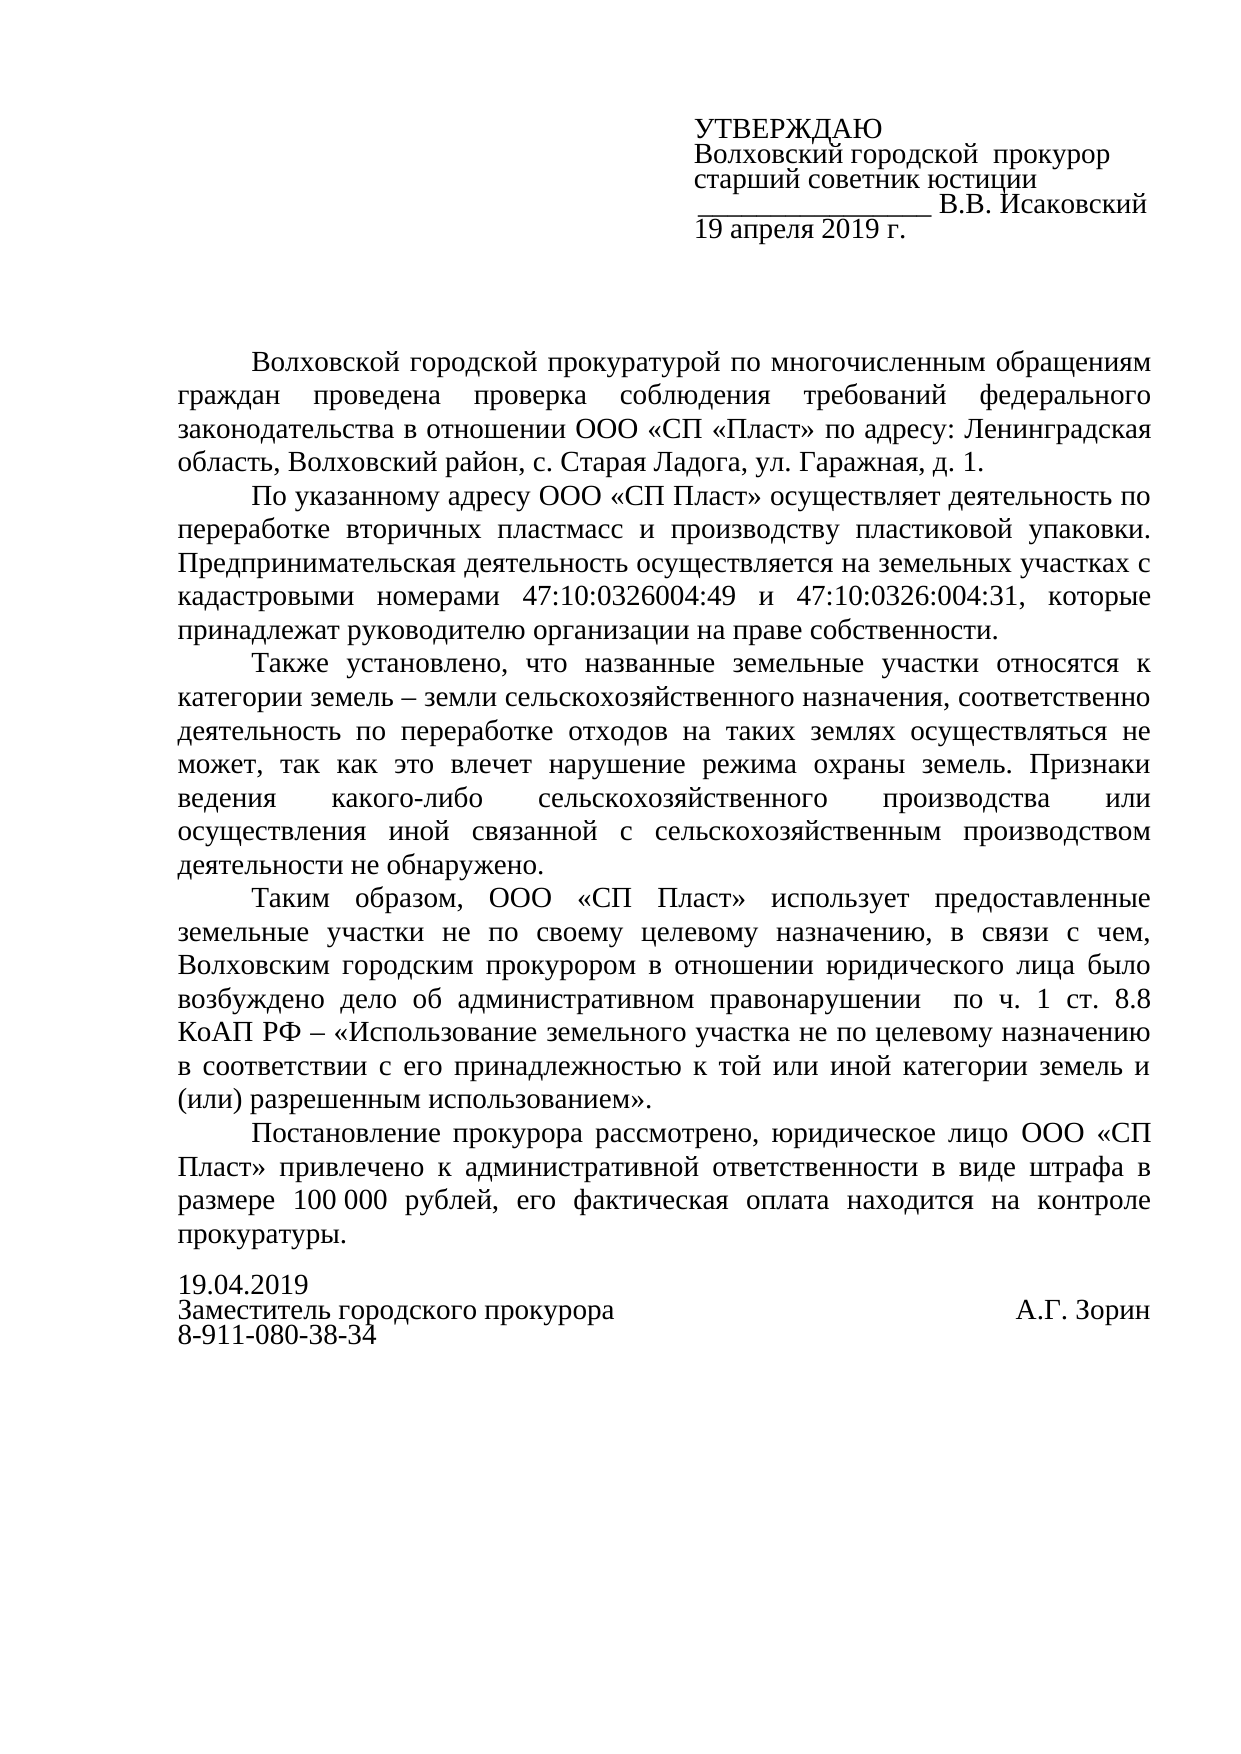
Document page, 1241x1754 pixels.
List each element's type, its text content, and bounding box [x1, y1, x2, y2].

text ________________ В.В. Исаковский [619, 193, 1152, 218]
text По указанному адресу ООО «СП Пласт» осуществляет деятельность по переработке вторичных пластмасс и производству пластиковой упаковки. Предпринимательская деятельность осуществляется на земельных участках с кадастровыми номерами 47:10:0326004:49 и 47:10:0326:004:31, которые принадлежат руководителю организации на праве собственности. [177, 478, 1152, 646]
text Волховский городской прокурор [693, 143, 1152, 168]
text 19.04.2019 [177, 1274, 1152, 1299]
text Волховской городской прокуратурой по многочисленным обращениям граждан проведена проверка соблюдения требований федерального законодательства в отношении ООО «СП «Пласт» по адресу: Ленинградская область, Волховский район, с. Старая Ладога, ул. Гаражная, д. 1. [177, 344, 1152, 478]
text старший советник юстиции [619, 168, 1152, 193]
text 19 апреля 2019 г. [693, 218, 1152, 243]
text Также установлено, что названные земельные участки относятся к категории земель – земли сельскохозяйственного назначения, соответственно деятельность по переработке отходов на таких землях осуществляться не может, так как это влечет нарушение режима охраны земель. Признаки ведения какого-либо сельскохозяйственного производства или осуществления иной связанной с сельскохозяйственным производством деятельности не обнаружено. [177, 646, 1152, 880]
text Постановление прокурора рассмотрено, юридическое лицо ООО «СП Пласт» привлечено к административной ответственности в виде штрафа в размере 100 000 рублей, его фактическая оплата находится на контроле прокуратуры. [177, 1115, 1152, 1249]
text 8-911-080-38-34 [177, 1324, 1152, 1349]
text Заместитель городского прокурора А.Г. Зорин [177, 1299, 1152, 1324]
text УТВЕРЖДАЮ [693, 118, 1152, 143]
text Таким образом, ООО «СП Пласт» использует предоставленные земельные участки не по своему целевому назначению, в связи с чем, Волховским городским прокурором в отношении юридического лица было возбуждено дело об административном правонарушении по ч. 1 ст. 8.8 КоАП РФ – «Использование земельного участка не по целевому назначению в соответствии с его принадлежностью к той или иной категории земель и (или) разрешенным использованием». [177, 880, 1152, 1048]
